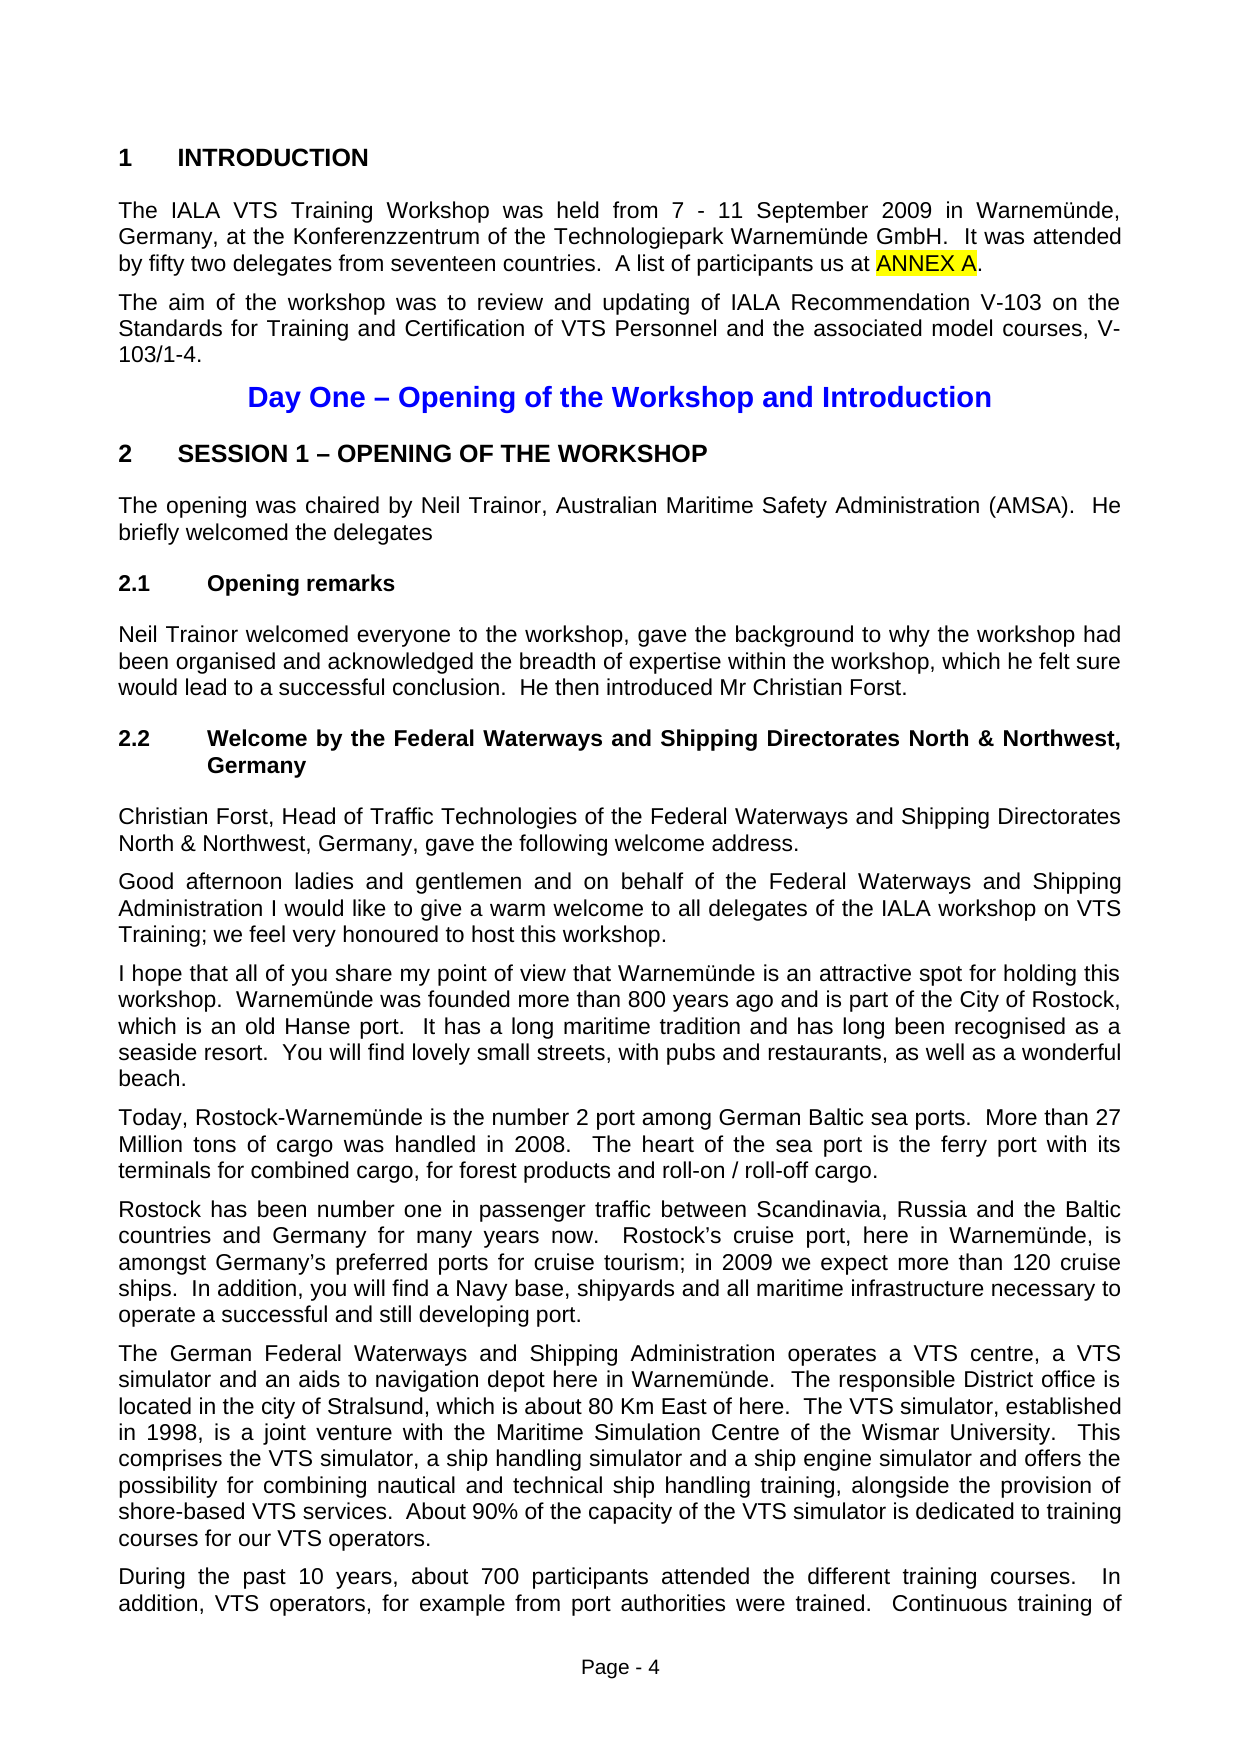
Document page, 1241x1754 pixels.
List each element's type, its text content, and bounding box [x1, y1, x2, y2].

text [118, 1563, 1122, 1616]
text The opening was chaired by Neil Trainor, Australian Maritime Safety Administration (AMSA). He briefly welcomed the delegates [118, 492, 1122, 545]
text Day One – Opening of the Workshop and Introduction [118, 380, 1122, 413]
subtitle Session 1 – Opening of the Workshop [118, 438, 1122, 467]
text The IALA VTS Training Workshop was held from 7 - 11 September 2009 in Warnemünde, Germany, at the Konferenzzentrum of the Technologiepark Warnemünde GmbH. It was attended by fifty two delegates from seventeen countries. A list of participants us at ANNEX A. [118, 197, 1122, 276]
text Christian Forst, Head of Traffic Technologies of the Federal Waterways and Shipping Directorates North & Northwest, Germany, gave the following welcome address. [118, 803, 1122, 856]
subtitle Introduction [118, 143, 1122, 172]
text Rostock has been number one in passenger traffic between Scandinavia, Russia and the Baltic countries and Germany for many years now. Rostock’s cruise port, here in Warnemünde, is amongst Germany’s preferred ports for cruise tourism; in 2009 we expect more than 120 cruise ships. In addition, you will find a Navy base, shipyards and all maritime infrastructure necessary to operate a successful and still developing port. [118, 1196, 1122, 1327]
text Today, Rostock-Warnemünde is the number 2 port among German Baltic sea ports. More than 27 Million tons of cargo was handled in 2008. The heart of the sea port is the ferry port with its terminals for combined cargo, for forest products and roll-on / roll-off cargo. [118, 1104, 1122, 1183]
subtitle Welcome by the Federal Waterways and Shipping Directorates North & Northwest, Germany [118, 725, 1122, 778]
text Good afternoon ladies and gentlemen and on behalf of the Federal Waterways and Shipping Administration I would like to give a warm welcome to all delegates of the IALA workshop on VTS Training; we feel very honoured to host this workshop. [118, 868, 1122, 947]
text I hope that all of you share my point of view that Warnemünde is an attractive spot for holding this workshop. Warnemünde was founded more than 800 years ago and is part of the City of Rostock, which is an old Hanse port. It has a long maritime tradition and has long been recognised as a seaside resort. You will find lovely small streets, with pubs and restaurants, as well as a wonderful beach. [118, 960, 1122, 1092]
text The German Federal Waterways and Shipping Administration operates a VTS centre, a VTS simulator and an aids to navigation depot here in Warnemünde. The responsible District office is located in the city of Stralsund, which is about 80 Km East of here. The VTS simulator, established in 1998, is a joint venture with the Maritime Simulation Centre of the Wismar University. This comprises the VTS simulator, a ship handling simulator and a ship engine simulator and offers the possibility for combining nautical and technical ship handling training, alongside the provision of shore-based VTS services. About 90% of the capacity of the VTS simulator is dedicated to training courses for our VTS operators. [118, 1340, 1122, 1551]
subtitle Opening remarks [118, 570, 1122, 596]
text Neil Trainor welcomed everyone to the workshop, gave the background to why the workshop had been organised and acknowledged the breadth of expertise within the workshop, which he felt sure would lead to a successful conclusion. He then introduced Mr Christian Forst. [118, 621, 1122, 700]
text The aim of the workshop was to review and updating of IALA Recommendation V-103 on the Standards for Training and Certification of VTS Personnel and the associated model courses, V-103/1-4. [118, 288, 1122, 367]
